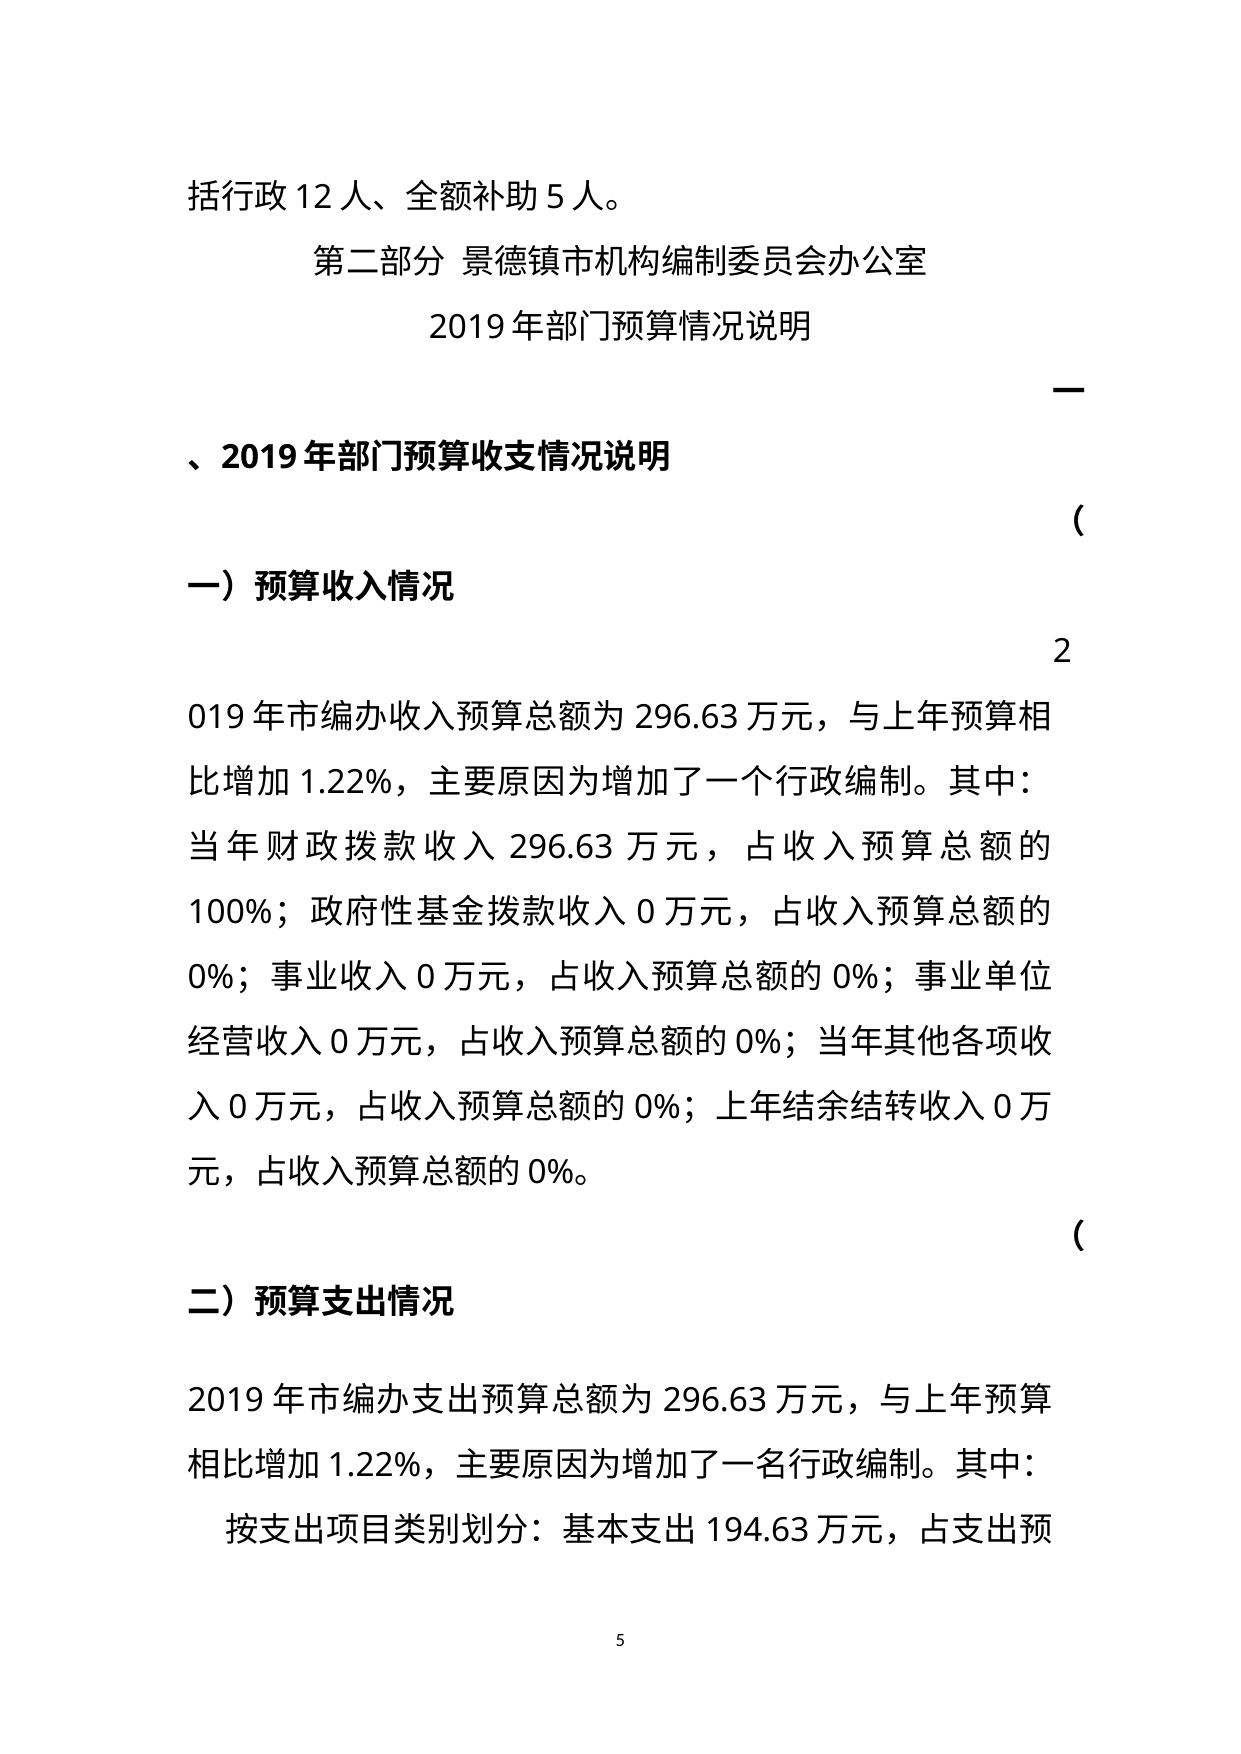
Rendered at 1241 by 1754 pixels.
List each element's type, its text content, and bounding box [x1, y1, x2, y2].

text 2019年部门预算情况说明 [187, 292, 1053, 357]
text 第二部分 景德镇市机构编制委员会办公室 [187, 227, 1053, 292]
text 一、2019年部门预算收支情况说明 [187, 357, 1053, 487]
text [187, 162, 1053, 227]
text （一）预算收入情况 [187, 487, 1053, 617]
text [187, 1332, 1053, 1559]
text 2019年市编办收入预算总额为296.63万元，与上年预算相比增加1.22%，主要原因为增加了一个行政编制。其中：当年财政拨款收入296.63万元，占收入预算总额的100%；政府性基金拨款收入0万元，占收入预算总额的0%；事业收入0万元，占收入预算总额的0%；事业单位经营收入0万元，占收入预算总额的0%；当年其他各项收入0万元，占收入预算总额的0%；上年结余结转收入0万元，占收入预算总额的0%。 [187, 617, 1053, 1202]
text （二）预算支出情况 [187, 1202, 1053, 1332]
